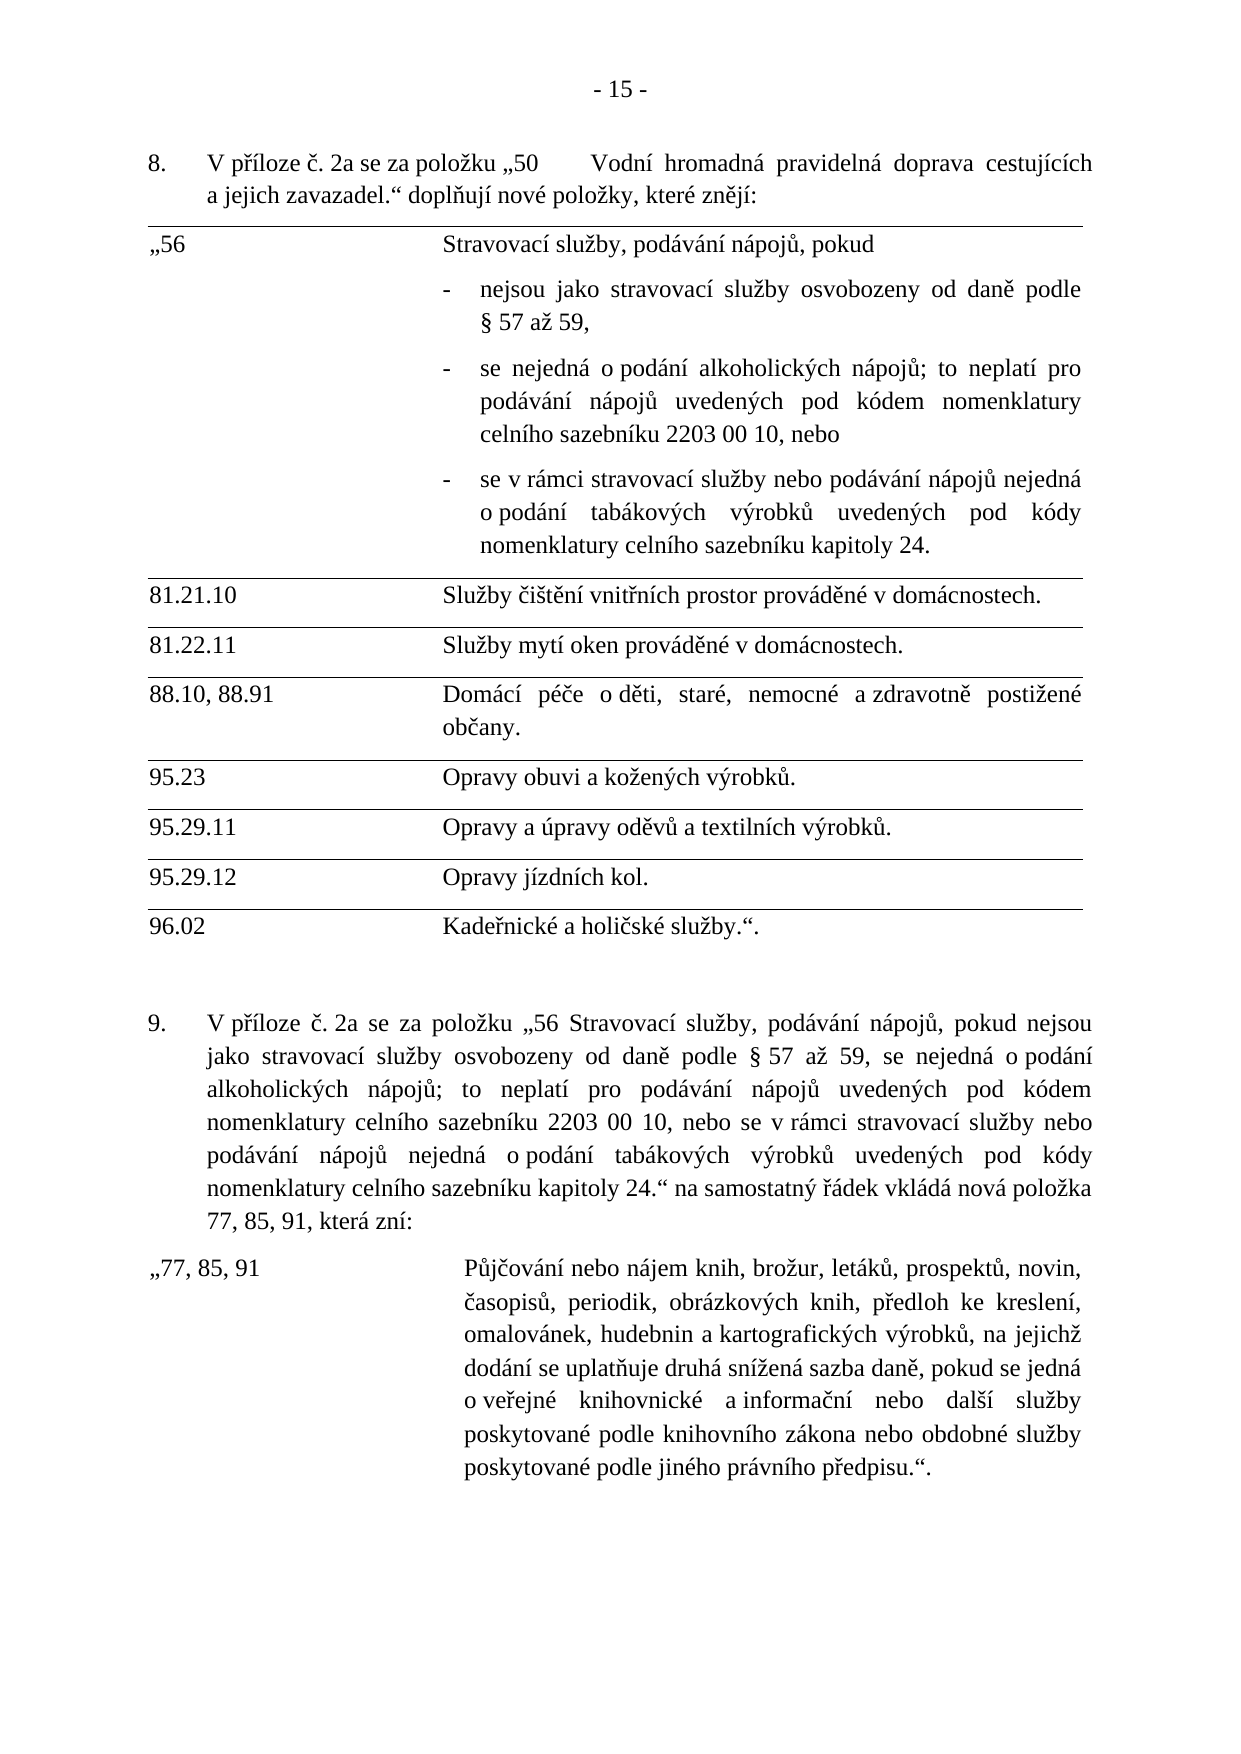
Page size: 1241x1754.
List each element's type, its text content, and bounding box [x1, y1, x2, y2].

table_cell 95.29.11 [148, 810, 429, 859]
table_header „77, 85, 91 [148, 1252, 462, 1499]
text V příloze č. 2a se za položku „50 Vodní hromadná pravidelná doprava cestujících a jejich zavazadel.“ doplňují nové položky, které znějí: [148, 148, 1093, 209]
table_cell Služby čištění vnitřních prostor prováděné v domácnostech. [429, 579, 1083, 627]
table_cell Opravy a úpravy oděvů a textilních výrobků. [429, 810, 1083, 859]
table_header Půjčování nebo nájem knih, brožur, letáků, prospektů, novin, časopisů, periodik, obrázkových knih, předloh ke kreslení, omalovánek, hudebnin a kartografických výrobků, na jejichž dodání se uplatňuje druhá snížená sazba daně, pokud se jedná o veřejné knihovnické a informační nebo další služby poskytované podle knihovního zákona nebo obdobné služby poskytované podle jiného právního předpisu.“. [462, 1252, 1083, 1499]
text V příloze č. 2a se za položku „56 Stravovací služby, podávání nápojů, pokud nejsou jako stravovací služby osvobozeny od daně podle § 57 až 59, se nejedná o podání alkoholických nápojů; to neplatí pro podávání nápojů uvedených pod kódem nomenklatury celního sazebníku 2203 00 10, nebo se v rámci stravovací služby nebo podávání nápojů nejedná o podání tabákových výrobků uvedených pod kódy nomenklatury celního sazebníku kapitoly 24.“ na samostatný řádek vkládá nová položka 77, 85, 91, která zní: [148, 1008, 1093, 1235]
table_cell 95.23 [148, 761, 429, 809]
table_cell Domácí péče o děti, staré, nemocné a zdravotně postižené občany. [429, 678, 1083, 759]
table_cell 81.21.10 [148, 579, 429, 627]
table_cell Kadeřnické a holičské služby.“. [429, 910, 1083, 958]
table_cell Opravy jízdních kol. [429, 860, 1083, 909]
table_cell 96.02 [148, 910, 429, 958]
table_cell 95.29.12 [148, 860, 429, 909]
table_cell 81.22.11 [148, 628, 429, 677]
table_header Stravovací služby, podávání nápojů, pokud nejsou jako stravovací služby osvobozeny od daně podle § 57 až 59, se nejedná o podání alkoholických nápojů; to neplatí pro podávání nápojů uvedených pod kódem nomenklatury celního sazebníku 2203 00 10, nebo se v rámci stravovací služby nebo podávání nápojů nejedná o podání tabákových výrobků uvedených pod kódy nomenklatury celního sazebníku kapitoly 24. [429, 227, 1083, 577]
table_cell Opravy obuvi a kožených výrobků. [429, 761, 1083, 809]
table_cell 88.10, 88.91 [148, 678, 429, 759]
table_header „56 [148, 227, 429, 577]
table_cell Služby mytí oken prováděné v domácnostech. [429, 628, 1083, 677]
